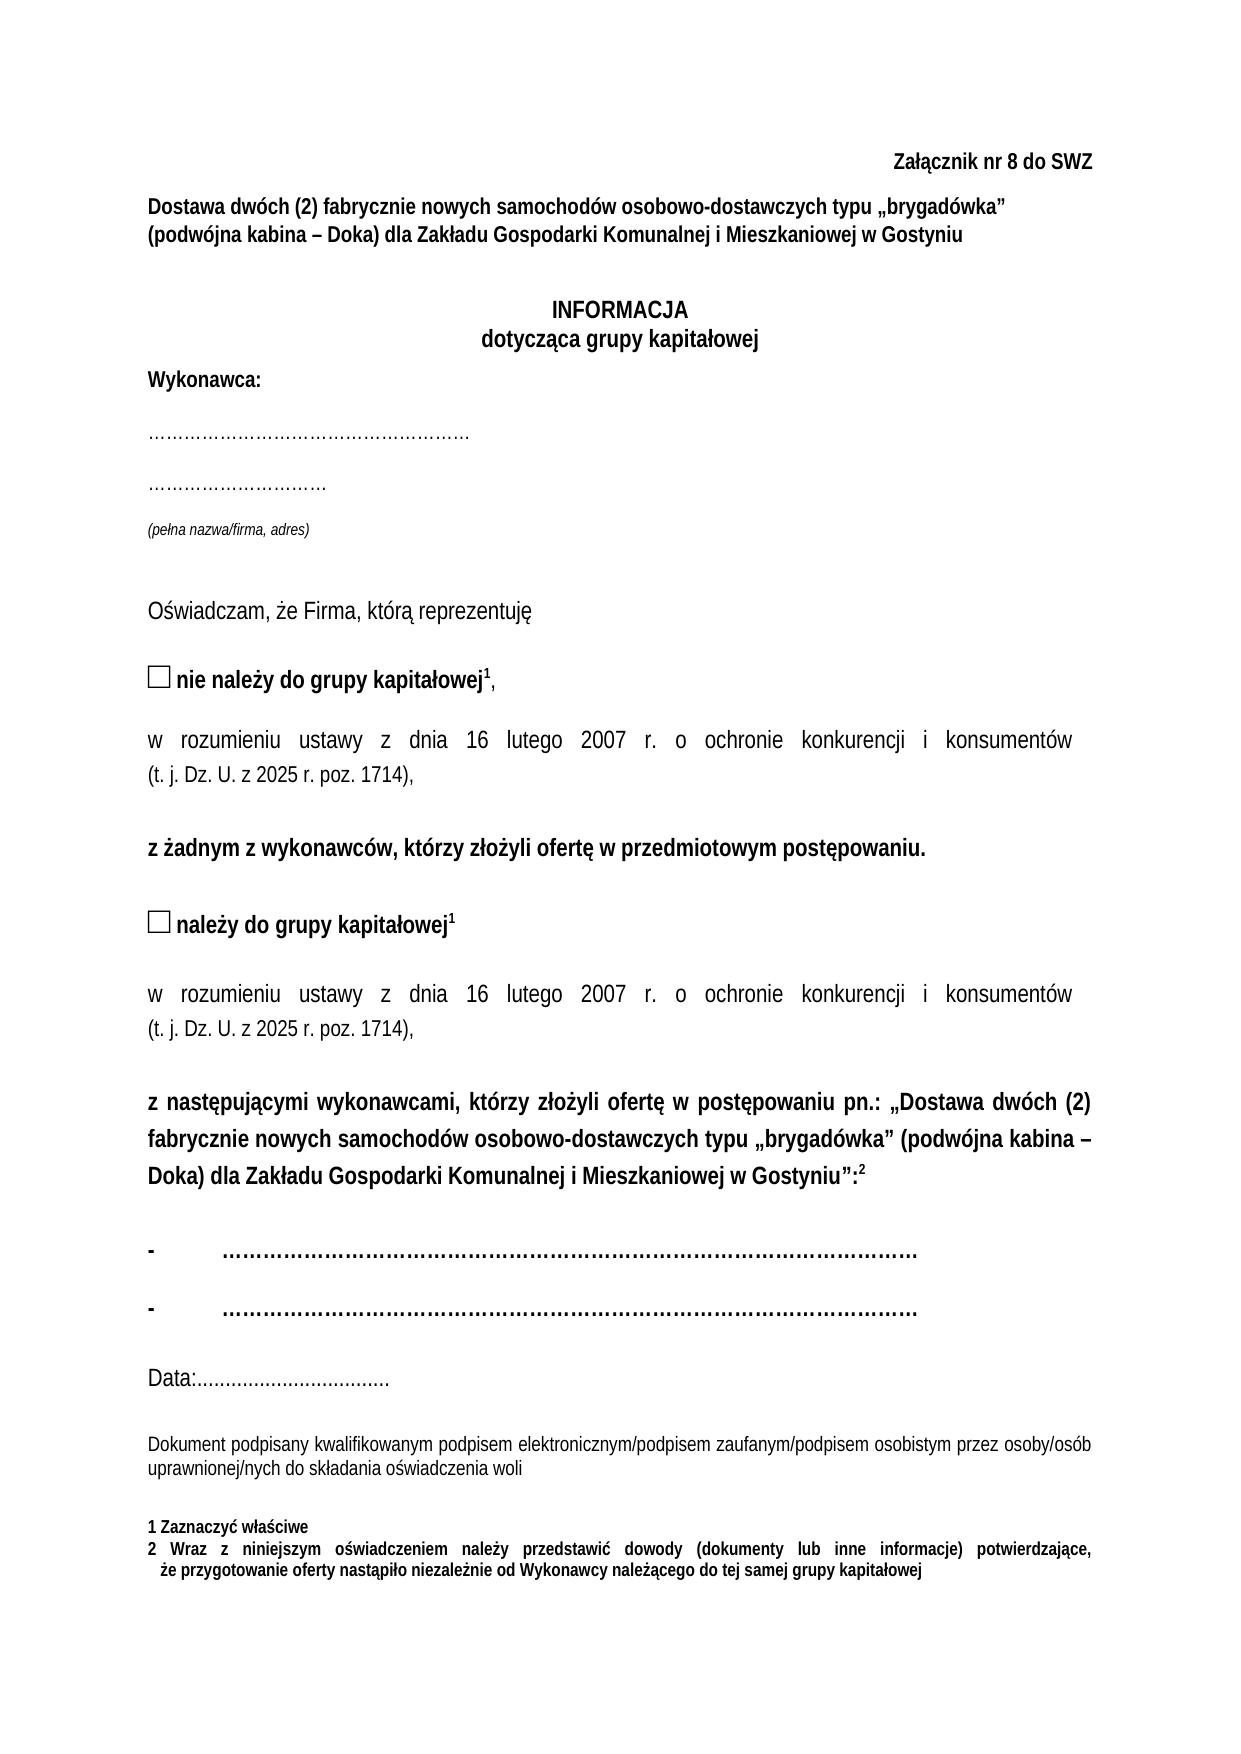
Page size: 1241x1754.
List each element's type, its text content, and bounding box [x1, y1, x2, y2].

text ………………………………………………………………………… [148, 419, 472, 494]
title INFORMACJA [148, 295, 1093, 323]
text Oświadczam, że Firma, którą reprezentuję [148, 596, 1093, 625]
text Data:.................................. [148, 1363, 1093, 1391]
text z żadnym z wykonawców, którzy złożyli ofertę w przedmiotowym postępowaniu. [148, 833, 1093, 861]
text - ………………………………………………………………………………………… [148, 1293, 1093, 1321]
text □ należy do grupy kapitałowej1 [148, 899, 1093, 942]
text z następującymi wykonawcami, którzy złożyli ofertę w postępowaniu pn.: „Dostawa dwóch (2) fabrycznie nowych samochodów osobowo-dostawczych typu „brygadówka” (podwójna kabina – Doka) dla Zakładu Gospodarki Komunalnej i Mieszkaniowej w Gostyniu”:2 [148, 1087, 1093, 1190]
text Wykonawca: [148, 366, 1093, 393]
text □ nie należy do grupy kapitałowej1, [148, 653, 1093, 696]
text dotycząca grupy kapitałowej [148, 323, 1093, 352]
text Dokument podpisany kwalifikowanym podpisem elektronicznym/podpisem zaufanym/podpisem osobistym przez osoby/osób uprawnionej/nych do składania oświadczenia woli [148, 1432, 1093, 1480]
text Załącznik nr 8 do SWZ [148, 148, 1093, 174]
text (pełna nazwa/firma, adres) [148, 519, 472, 539]
text - ………………………………………………………………………………………… [148, 1235, 1093, 1264]
text w rozumieniu ustawy z dnia 16 lutego 2007 r. o ochronie konkurencji i konsumentów (t. j. Dz. U. z 2025 r. poz. 1714), [148, 725, 1093, 788]
text Dostawa dwóch (2) fabrycznie nowych samochodów osobowo-dostawczych typu „brygadówka” (podwójna kabina – Doka) dla Zakładu Gospodarki Komunalnej i Mieszkaniowej w Gostyniu [148, 193, 1093, 247]
text 1 Zaznaczyć właściwe [148, 1516, 1093, 1538]
text 2 Wraz z niniejszym oświadczeniem należy przedstawić dowody (dokumenty lub inne informacje) potwierdzające, że przygotowanie oferty nastąpiło niezależnie od Wykonawcy należącego do tej samej grupy kapitałowej [148, 1538, 1093, 1581]
text w rozumieniu ustawy z dnia 16 lutego 2007 r. o ochronie konkurencji i konsumentów (t. j. Dz. U. z 2025 r. poz. 1714), [148, 979, 1093, 1042]
